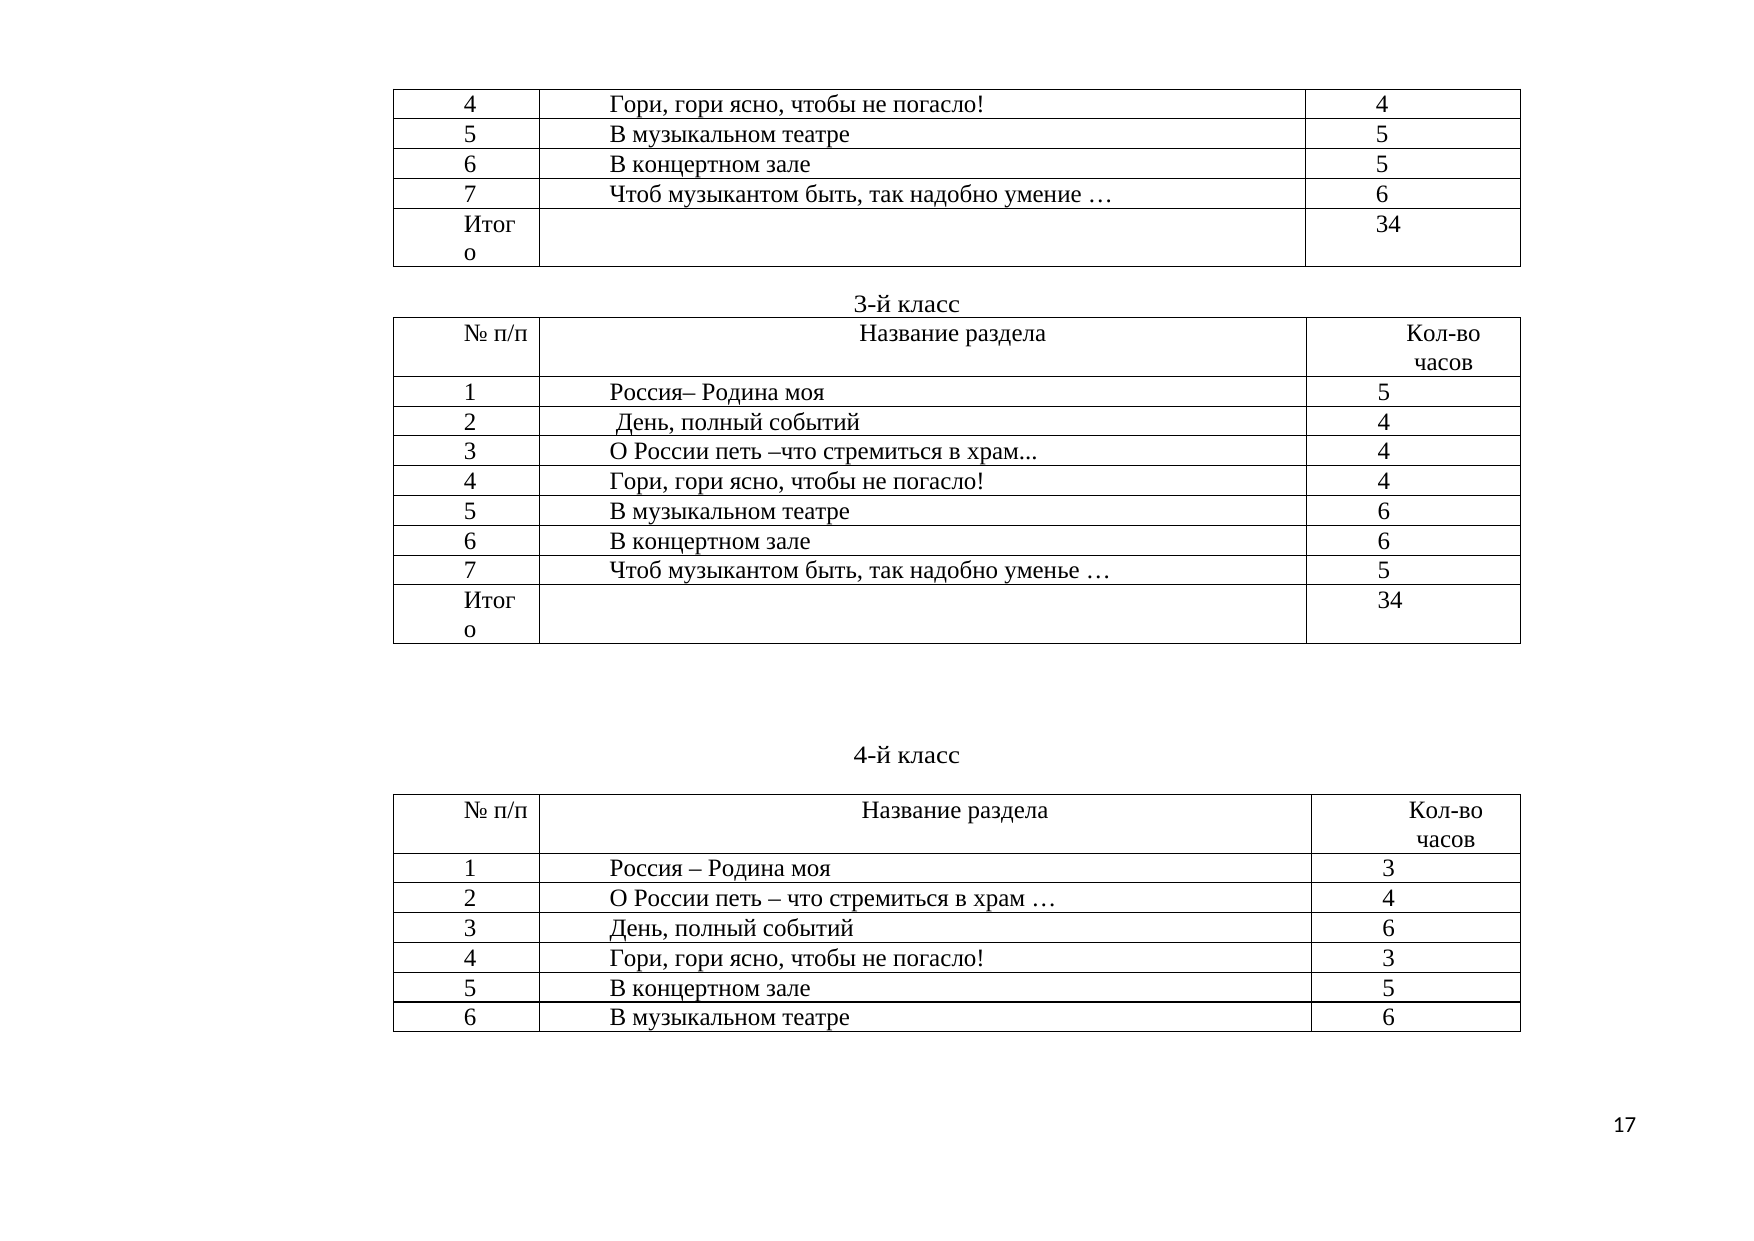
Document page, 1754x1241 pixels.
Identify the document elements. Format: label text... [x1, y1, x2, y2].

table_cell Россия– Родина моя [540, 377, 1306, 406]
table_cell [540, 209, 1305, 266]
table_cell 5 [394, 496, 539, 525]
table_cell 6 [394, 1003, 539, 1031]
table_cell О России петь –что стремиться в храм... [540, 436, 1306, 465]
table_cell 6 [1307, 526, 1520, 554]
table_cell Гори, гори ясно, чтобы не погасло! [540, 943, 1311, 972]
table_cell 3 [1312, 943, 1520, 972]
table_cell День, полный событий [540, 407, 1306, 435]
table_header Кол-во часов [1307, 318, 1520, 376]
table_cell 34 [1307, 585, 1520, 643]
table_cell 1 [394, 377, 539, 406]
table_cell 3 [394, 436, 539, 465]
table_cell 4 [1307, 407, 1520, 435]
table_cell 4 [1307, 436, 1520, 465]
table_cell 5 [1307, 556, 1520, 584]
table_cell 7 [394, 179, 539, 208]
table_cell В музыкальном театре [540, 496, 1306, 525]
table_cell 6 [1306, 179, 1520, 208]
table_cell 4 [1307, 466, 1520, 495]
table_cell Гори, гори ясно, чтобы не погасло! [540, 90, 1305, 118]
table_cell 4 [1312, 883, 1520, 912]
table_cell 1 [394, 854, 539, 882]
table_cell Итого [394, 209, 539, 266]
table_cell Итого [394, 585, 539, 643]
table_cell 5 [1306, 149, 1520, 178]
table_cell В музыкальном театре [540, 119, 1305, 148]
table_cell 5 [394, 973, 539, 1001]
table_header Название раздела [540, 318, 1306, 376]
table_cell Россия – Родина моя [540, 854, 1311, 882]
table_header № п/п [394, 318, 539, 376]
table_header № п/п [394, 795, 539, 852]
table_cell 2 [394, 407, 539, 435]
table_cell В концертном зале [540, 149, 1305, 178]
table_cell 2 [394, 883, 539, 912]
table_cell 5 [1306, 119, 1520, 148]
text 3-й класс [177, 292, 1636, 317]
table_cell 5 [1312, 973, 1520, 1001]
table_cell День, полный событий [540, 913, 1311, 942]
table_cell 4 [394, 466, 539, 495]
table_cell 4 [1306, 90, 1520, 118]
table_cell В музыкальном театре [540, 1003, 1311, 1031]
table_cell В концертном зале [540, 526, 1306, 554]
table_cell Чтоб музыкантом быть, так надобно умение … [540, 179, 1305, 208]
table_cell 6 [1312, 1003, 1520, 1031]
table_cell 7 [394, 556, 539, 584]
table_cell 5 [394, 119, 539, 148]
table_cell Гори, гори ясно, чтобы не погасло! [540, 466, 1306, 495]
table_cell 4 [394, 943, 539, 972]
table_header Название раздела [540, 795, 1311, 852]
table_cell 6 [394, 526, 539, 554]
table_cell 6 [1312, 913, 1520, 942]
table_cell [540, 585, 1306, 643]
table_cell Чтоб музыкантом быть, так надобно уменье … [540, 556, 1306, 584]
table_cell 5 [1307, 377, 1520, 406]
text 4-й класс [177, 744, 1636, 769]
table_cell О России петь – что стремиться в храм … [540, 883, 1311, 912]
table_cell 6 [394, 149, 539, 178]
table_cell В концертном зале [540, 973, 1311, 1001]
table_cell 6 [1307, 496, 1520, 525]
table_cell 3 [1312, 854, 1520, 882]
table_cell 4 [394, 90, 539, 118]
table_cell 34 [1306, 209, 1520, 266]
table_header Кол-во часов [1312, 795, 1520, 852]
table_cell 3 [394, 913, 539, 942]
